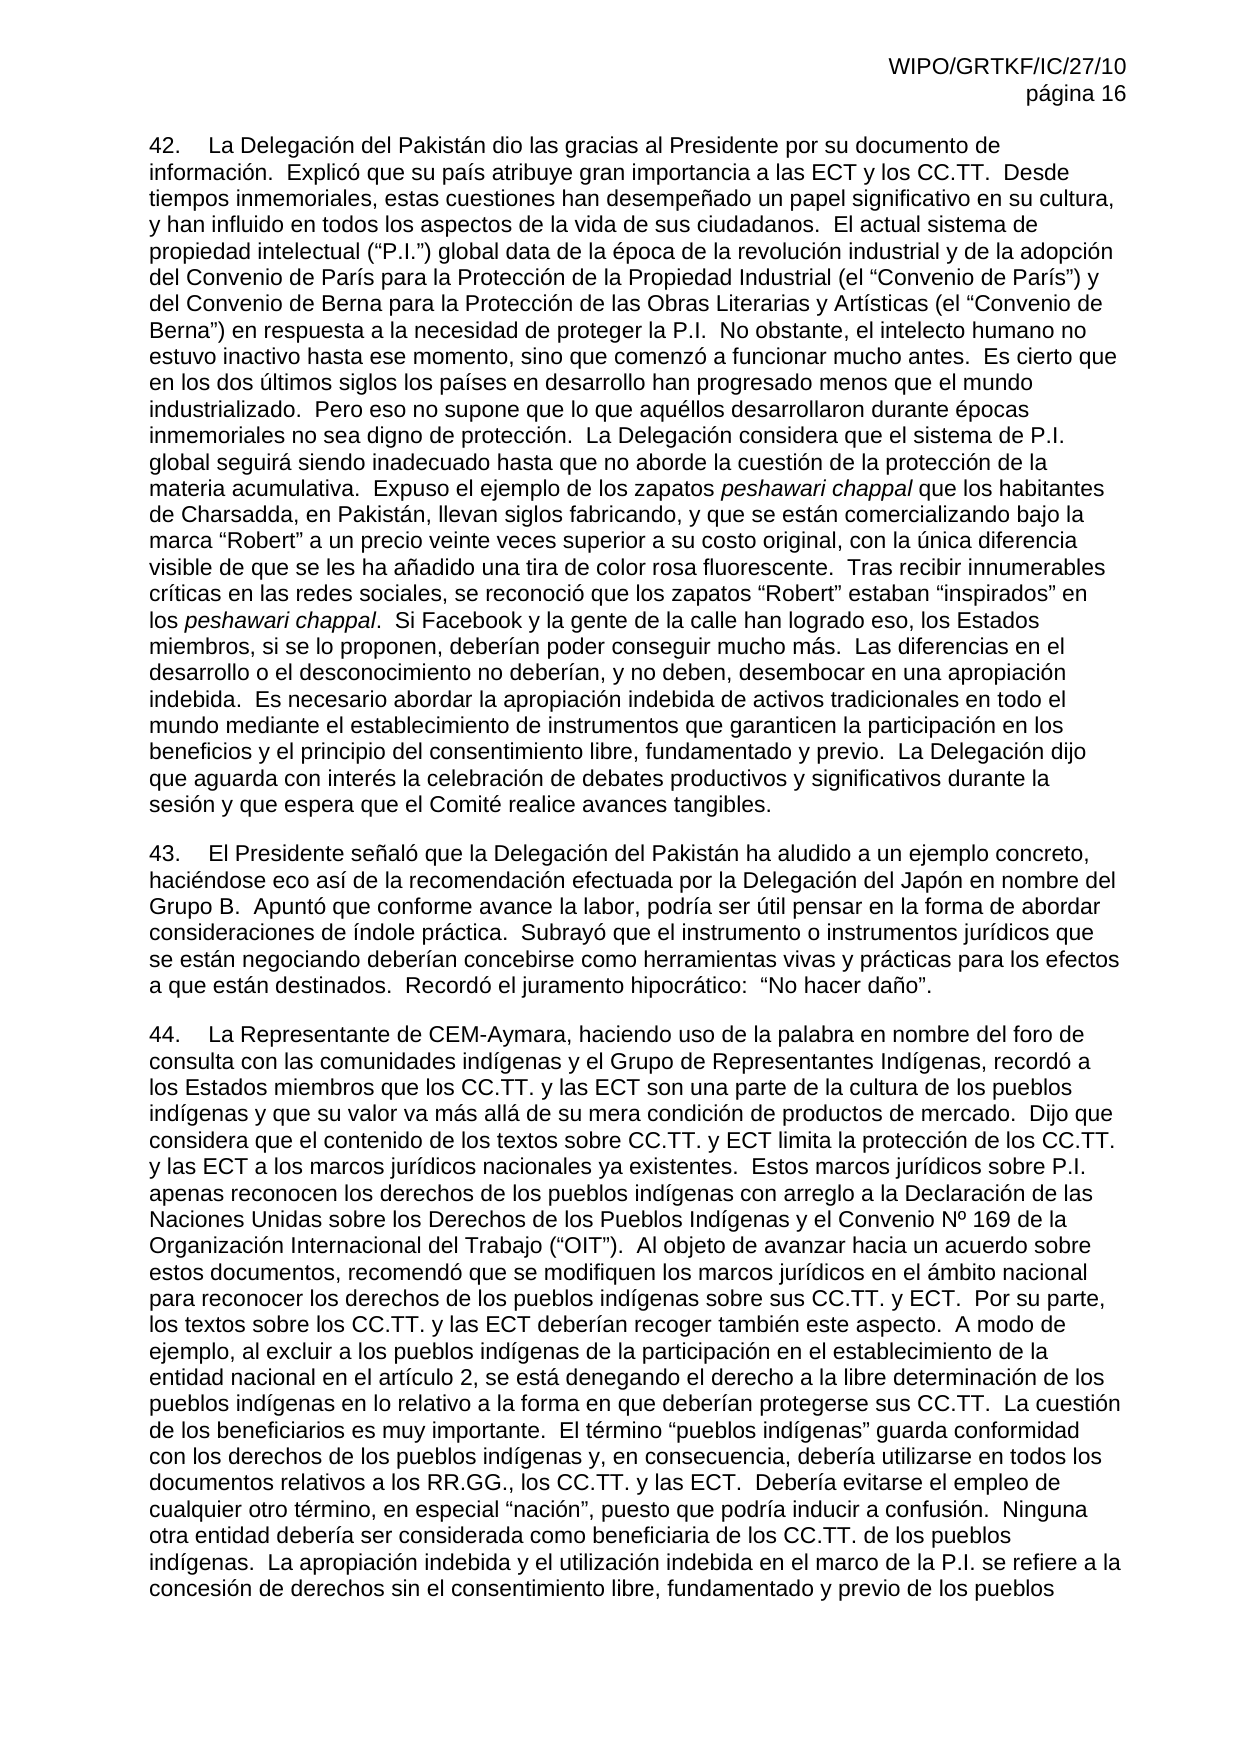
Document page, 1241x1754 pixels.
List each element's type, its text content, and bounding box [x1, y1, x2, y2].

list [149, 1021, 1122, 1601]
list El Presidente señaló que la Delegación del Pakistán ha aludido a un ejemplo concreto, haciéndose eco así de la recomendación efectuada por la Delegación del Japón en nombre del Grupo B. Apuntó que conforme avance la labor, podría ser útil pensar en la forma de abordar consideraciones de índole práctica. Subrayó que el instrumento o instrumentos jurídicos que se están negociando deberían concebirse como herramientas vivas y prácticas para los efectos a que están destinados. Recordó el juramento hipocrático: “No hacer daño”. [149, 840, 1122, 998]
list La Delegación del Pakistán dio las gracias al Presidente por su documento de información. Explicó que su país atribuye gran importancia a las ECT y los CC.TT. Desde tiempos inmemoriales, estas cuestiones han desempeñado un papel significativo en su cultura, y han influido en todos los aspectos de la vida de sus ciudadanos. El actual sistema de propiedad intelectual (“P.I.”) global data de la época de la revolución industrial y de la adopción del Convenio de París para la Protección de la Propiedad Industrial (el “Convenio de París”) y del Convenio de Berna para la Protección de las Obras Literarias y Artísticas (el “Convenio de Berna”) en respuesta a la necesidad de proteger la P.I. No obstante, el intelecto humano no estuvo inactivo hasta ese momento, sino que comenzó a funcionar mucho antes. Es cierto que en los dos últimos siglos los países en desarrollo han progresado menos que el mundo industrializado. Pero eso no supone que lo que aquéllos desarrollaron durante épocas inmemoriales no sea digno de protección. La Delegación considera que el sistema de P.I. global seguirá siendo inadecuado hasta que no aborde la cuestión de la protección de la materia acumulativa. Expuso el ejemplo de los zapatos peshawari chappal que los habitantes de Charsadda, en Pakistán, llevan siglos fabricando, y que se están comercializando bajo la marca “Robert” a un precio veinte veces superior a su costo original, con la única diferencia visible de que se les ha añadido una tira de color rosa fluorescente. Tras recibir innumerables críticas en las redes sociales, se reconoció que los zapatos “Robert” estaban “inspirados” en los peshawari chappal. Si Facebook y la gente de la calle han logrado eso, los Estados miembros, si se lo proponen, deberían poder conseguir mucho más. Las diferencias en el desarrollo o el desconocimiento no deberían, y no deben, desembocar en una apropiación indebida. Es necesario abordar la apropiación indebida de activos tradicionales en todo el mundo mediante el establecimiento de instrumentos que garanticen la participación en los beneficios y el principio del consentimiento libre, fundamentado y previo. La Delegación dijo que aguarda con interés la celebración de debates productivos y significativos durante la sesión y que espera que el Comité realice avances tangibles. [149, 132, 1122, 817]
